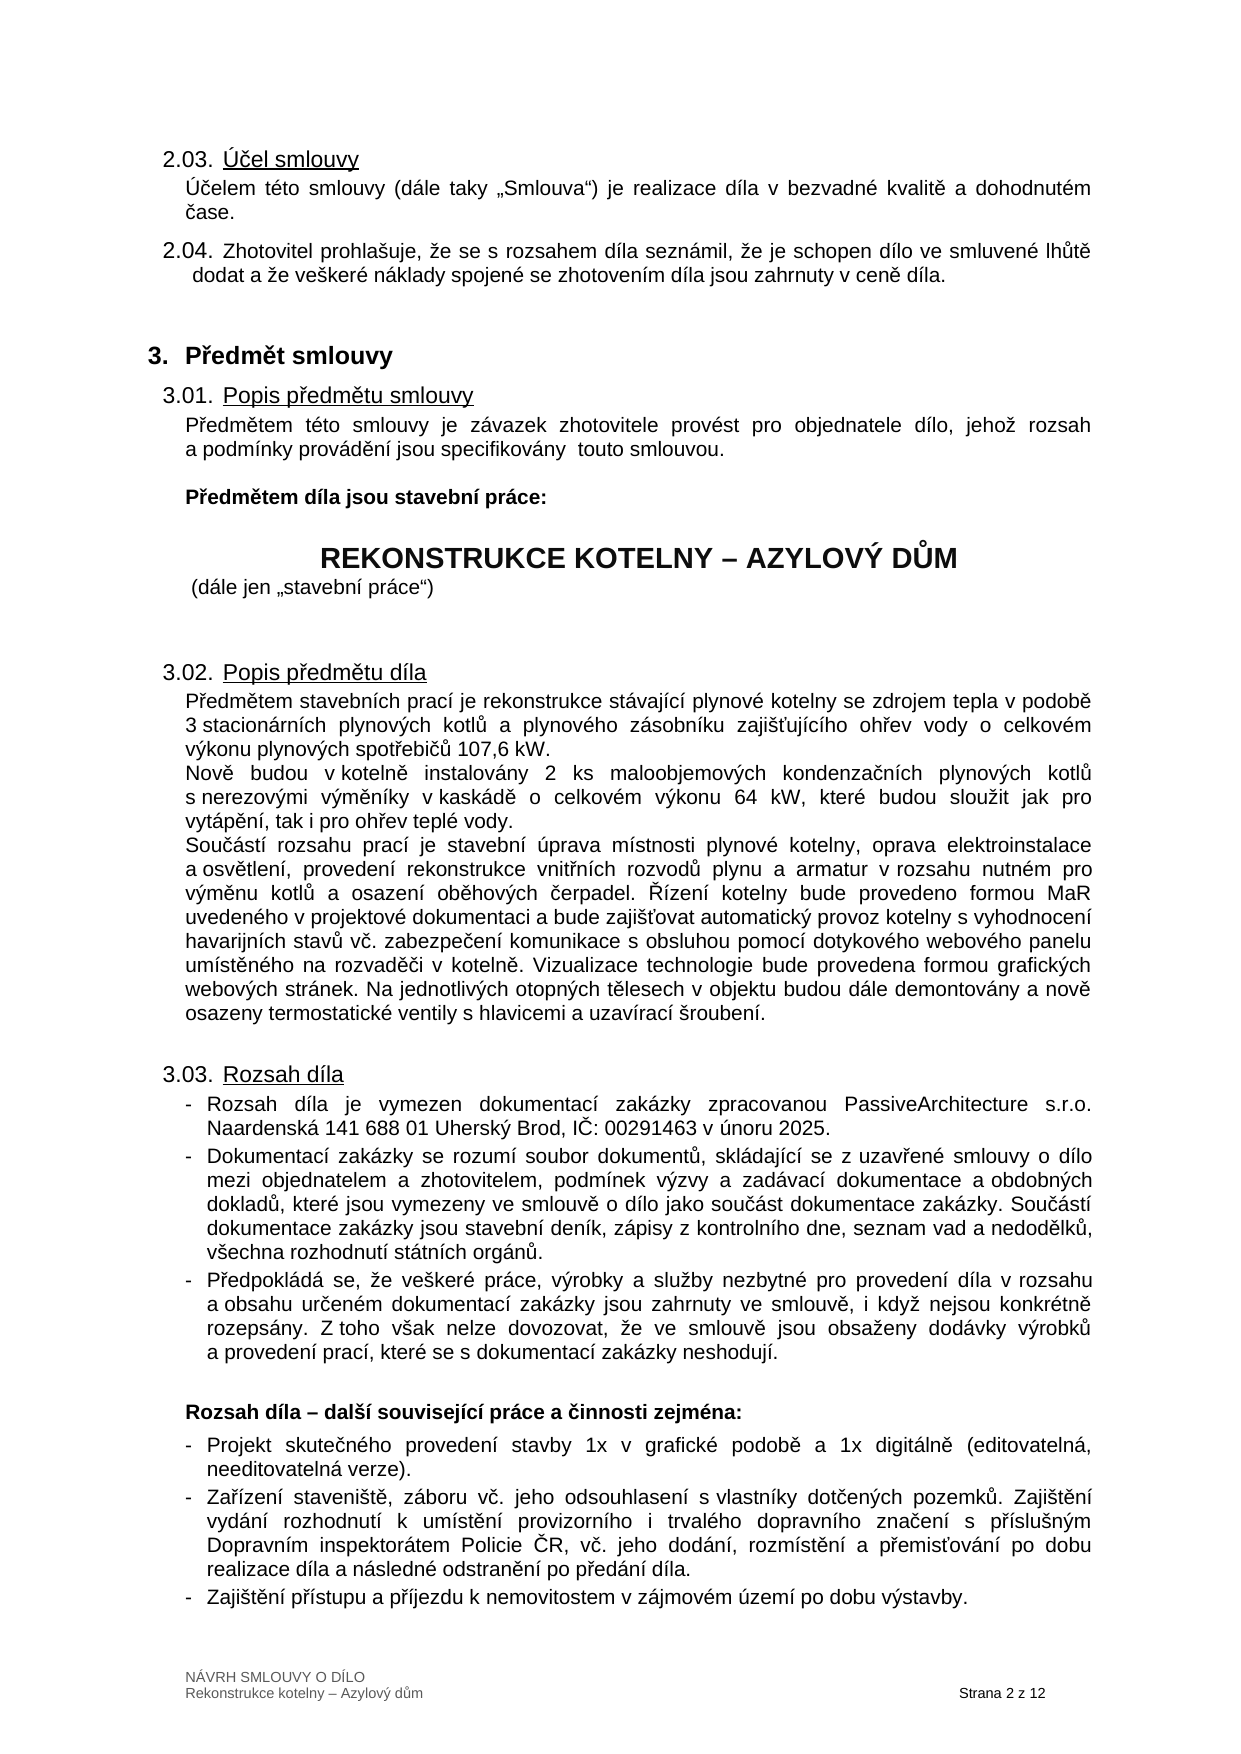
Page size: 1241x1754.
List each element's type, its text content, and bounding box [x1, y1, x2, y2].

subtitle Předmětem díla jsou stavební práce: [185, 485, 1093, 509]
subtitle Popis předmětu díla [162, 659, 1093, 685]
text Předpokládá se, že veškeré práce, výrobky a služby nezbytné pro provedení díla v rozsahu a obsahu určeném dokumentací zakázky jsou zahrnuty ve smlouvě, i když nejsou konkrétně rozepsány. Z toho však nelze dovozovat, že ve smlouvě jsou obsaženy dodávky výrobků a provedení prací, které se s dokumentací zakázky neshodují. [185, 1268, 1093, 1364]
text Rozsah díla je vymezen dokumentací zakázky zpracovanou PassiveArchitecture s.r.o. Naardenská 141 688 01 Uherský Brod, IČ: 00291463 v únoru 2025. [185, 1092, 1093, 1140]
subtitle Rozsah díla [162, 1061, 1093, 1088]
text Součástí rozsahu prací je stavební úprava místnosti plynové kotelny, oprava elektroinstalace a osvětlení, provedení rekonstrukce vnitřních rozvodů plynu a armatur v rozsahu nutném pro výměnu kotlů a osazení oběhových čerpadel. Řízení kotelny bude provedeno formou MaR uvedeného v projektové dokumentaci a bude zajišťovat automatický provoz kotelny s vyhodnocení havarijních stavů vč. zabezpečení komunikace s obsluhou pomocí dotykového webového panelu umístěného na rozvaděči v kotelně. Vizualizace technologie bude provedena formou grafických webových stránek. Na jednotlivých otopných tělesech v objektu budou dále demontovány a nově osazeny termostatické ventily s hlavicemi a uzavírací šroubení. [185, 833, 1093, 1025]
subtitle Rozsah díla – další související práce a činnosti zejména: [185, 1400, 1093, 1424]
text Zařízení staveniště, záboru vč. jeho odsouhlasení s vlastníky dotčených pozemků. Zajištění vydání rozhodnutí k umístění provizorního i trvalého dopravního značení s příslušným Dopravním inspektorátem Policie ČR, vč. jeho dodání, rozmístění a přemisťování po dobu realizace díla a následné odstranění po předání díla. [185, 1484, 1093, 1580]
text Projekt skutečného provedení stavby 1x v grafické podobě a 1x digitálně (editovatelná, needitovatelná verze). [185, 1432, 1093, 1480]
text Zajištění přístupu a příjezdu k nemovitostem v zájmovém území po dobu výstavby. [185, 1584, 1093, 1608]
subtitle Účel smlouvy [162, 146, 1093, 172]
text Předmětem této smlouvy je závazek zhotovitele provést pro objednatele dílo, jehož rozsah a podmínky provádění jsou specifikovány touto smlouvou. [185, 413, 1093, 461]
text Dokumentací zakázky se rozumí soubor dokumentů, skládající se z uzavřené smlouvy o dílo mezi objednatelem a zhotovitelem, podmínek výzvy a zadávací dokumentace a obdobných dokladů, které jsou vymezeny ve smlouvě o dílo jako součást dokumentace zakázky. Součástí dokumentace zakázky jsou stavební deník, zápisy z kontrolního dne, seznam vad a nedodělků, všechna rozhodnutí státních orgánů. [185, 1144, 1093, 1264]
subtitle Zhotovitel prohlašuje, že se s rozsahem díla seznámil, že je schopen dílo ve smluvené lhůtě dodat a že veškeré náklady spojené se zhotovením díla jsou zahrnuty v ceně díla. [162, 237, 1093, 287]
text Předmětem stavebních prací je rekonstrukce stávající plynové kotelny se zdrojem tepla v podobě 3 stacionárních plynových kotlů a plynového zásobníku zajišťujícího ohřev vody o celkovém výkonu plynových spotřebičů 107,6 kW. [185, 689, 1093, 761]
text Rekonstrukce kotelny – Azylový dům [185, 541, 1093, 574]
text Nově budou v kotelně instalovány 2 ks maloobjemových kondenzačních plynových kotlů s nerezovými výměníky v kaskádě o celkovém výkonu 64 kW, které budou sloužit jak pro vytápění, tak i pro ohřev teplé vody. [185, 761, 1093, 833]
subtitle Předmět smlouvy [148, 341, 1093, 370]
subtitle Popis předmětu smlouvy [162, 382, 1093, 409]
text (dále jen „stavební práce“) [185, 574, 1093, 598]
text Účelem této smlouvy (dále taky „Smlouva“) je realizace díla v bezvadné kvalitě a dohodnutém čase. [185, 176, 1093, 224]
